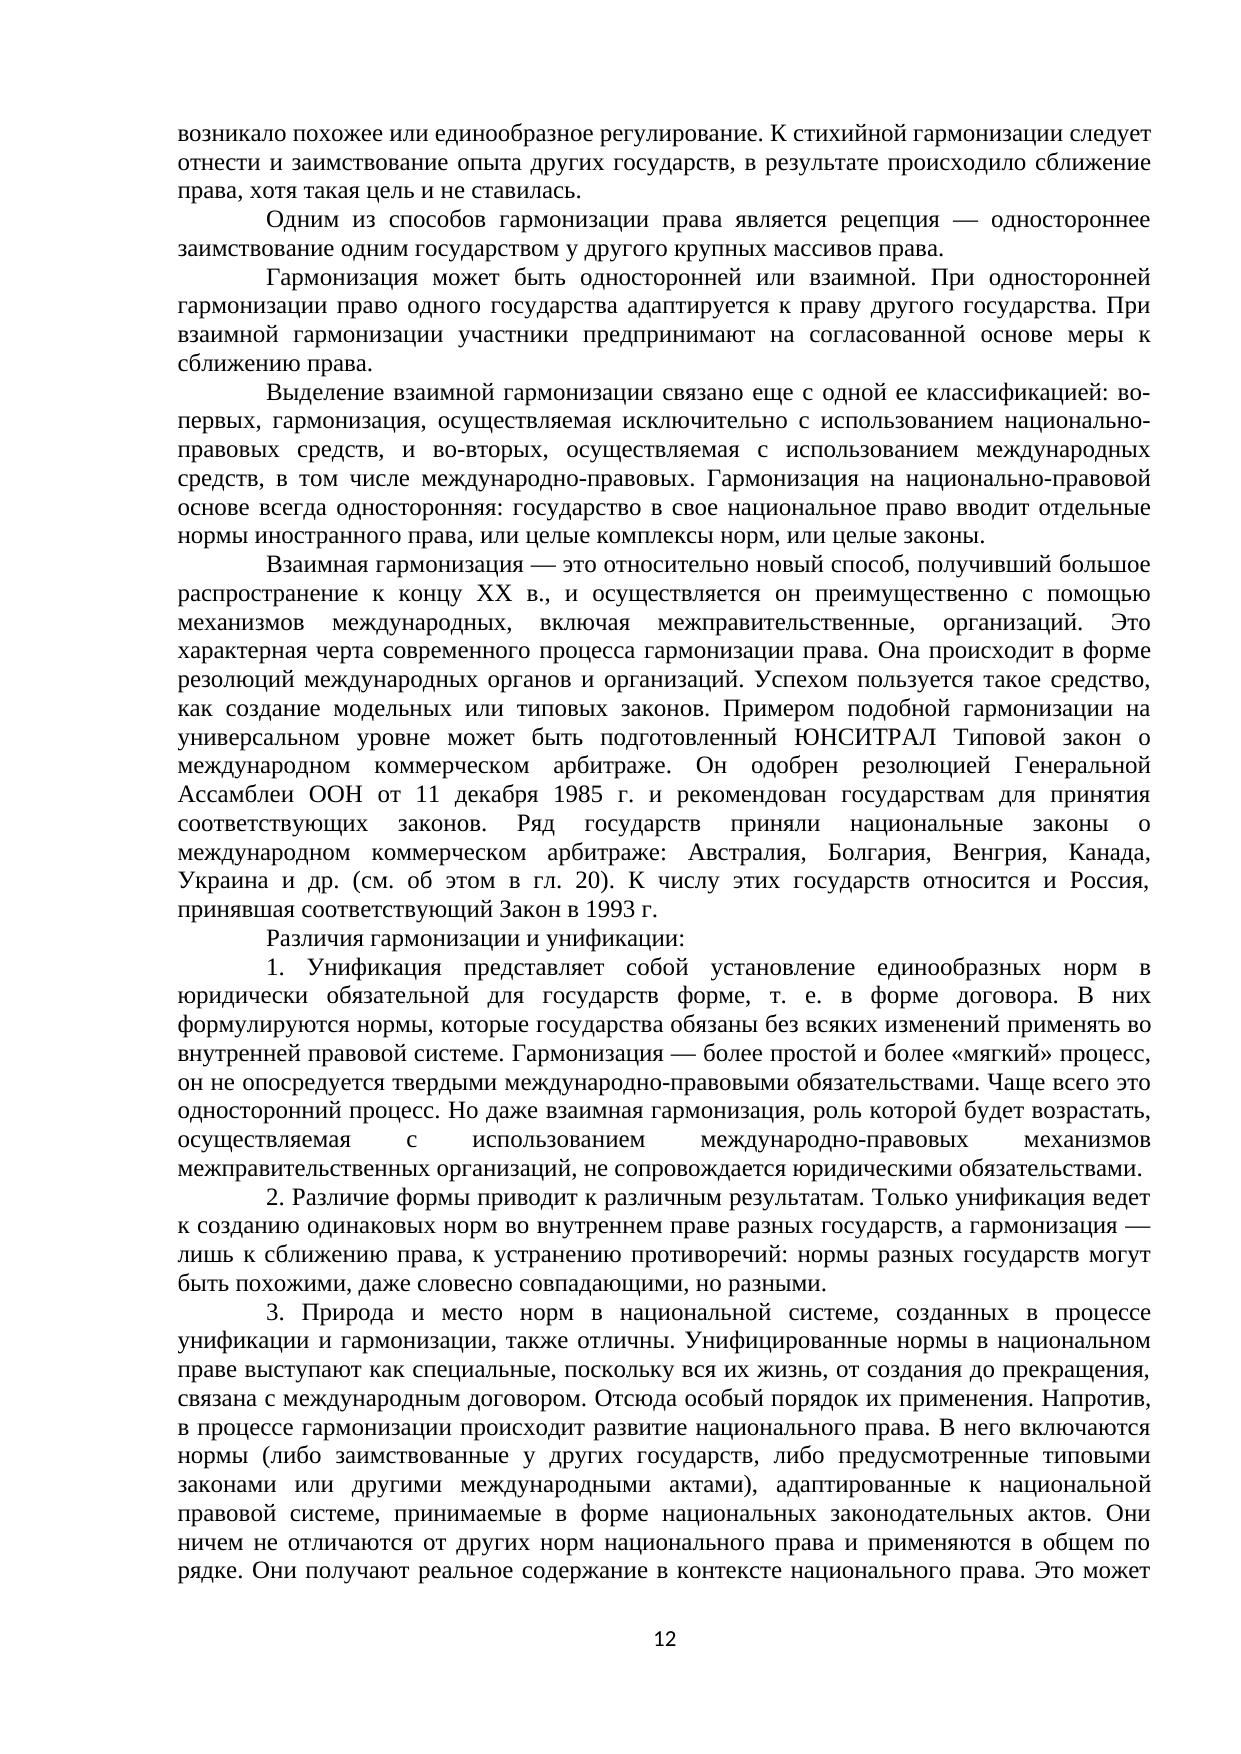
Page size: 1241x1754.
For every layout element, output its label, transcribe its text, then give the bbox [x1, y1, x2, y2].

text Гармонизация может быть односторонней или взаимной. При односторонней гармонизации право одного государства адаптируется к праву другого государства. При взаимной гармонизации участники предпринимают на согласованной основе меры к сближению права. [177, 262, 1152, 377]
text Взаимная гармонизация — это относительно новый способ, получивший большое распространение к концу XX в., и осуществляется он преимущественно с помощью механизмов международных, включая межправительственные, организаций. Это характерная черта современного процесса гармонизации права. Она происходит в форме резолюций международных органов и организаций. Успехом пользуется такое средство, как создание модельных или типовых законов. Примером подобной гармонизации на универсальном уровне может быть подготовленный ЮНСИТРАЛ Типовой закон о международном коммерческом арбитраже. Он одобрен резолюцией Генеральной Ассамблеи ООН от 11 декабря 1985 г. и рекомендован государствам для принятия соответствующих законов. Ряд государств приняли национальные законы о международном коммерческом арбитраже: Австралия, Болгария, Венгрия, Канада, Украина и др. (см. об этом в гл. 20). К числу этих государств относится и Россия, принявшая соответствующий Закон в 1993 г. [177, 549, 1152, 923]
text Выделение взаимной гармонизации связано еще с одной ее классификацией: во-первых, гармонизация, осуществляемая исключительно с использованием национально-правовых средств, и во-вторых, осуществляемая с использованием международных средств, в том числе международно-правовых. Гармонизация на национально-правовой основе всегда односторонняя: государство в свое национальное право вводит отдельные нормы иностранного права, или целые комплексы норм, или целые законы. [177, 377, 1152, 549]
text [177, 118, 1152, 204]
text Одним из способов гармонизации права является рецепция — одностороннее заимствование одним государством у другого крупных массивов права. [177, 204, 1152, 262]
text 2. Различие формы приводит к различным результатам. Только унификация ведет к созданию одинаковых норм во внутреннем праве разных государств, а гармонизация —лишь к сближению права, к устранению противоречий: нормы разных государств могут быть похожими, даже словесно совпадающими, но разными. [177, 1182, 1152, 1297]
text 1. Унификация представляет собой установление единообразных норм в юридически обязательной для государств форме, т. е. в форме договора. В них формулируются нормы, которые государства обязаны без всяких изменений применять во внутренней правовой системе. Гармонизация — более простой и более «мягкий» процесс, он не опосредуется твердыми международно-правовыми обязательствами. Чаще всего это односторонний процесс. Но даже взаимная гармонизация, роль которой будет возрастать, осуществляемая с использованием международно-правовых механизмов межправительственных организаций, не сопровождается юридическими обязательствами. [177, 952, 1152, 1182]
text Различия гармонизации и унификации: [177, 923, 1152, 952]
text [177, 1297, 1152, 1584]
